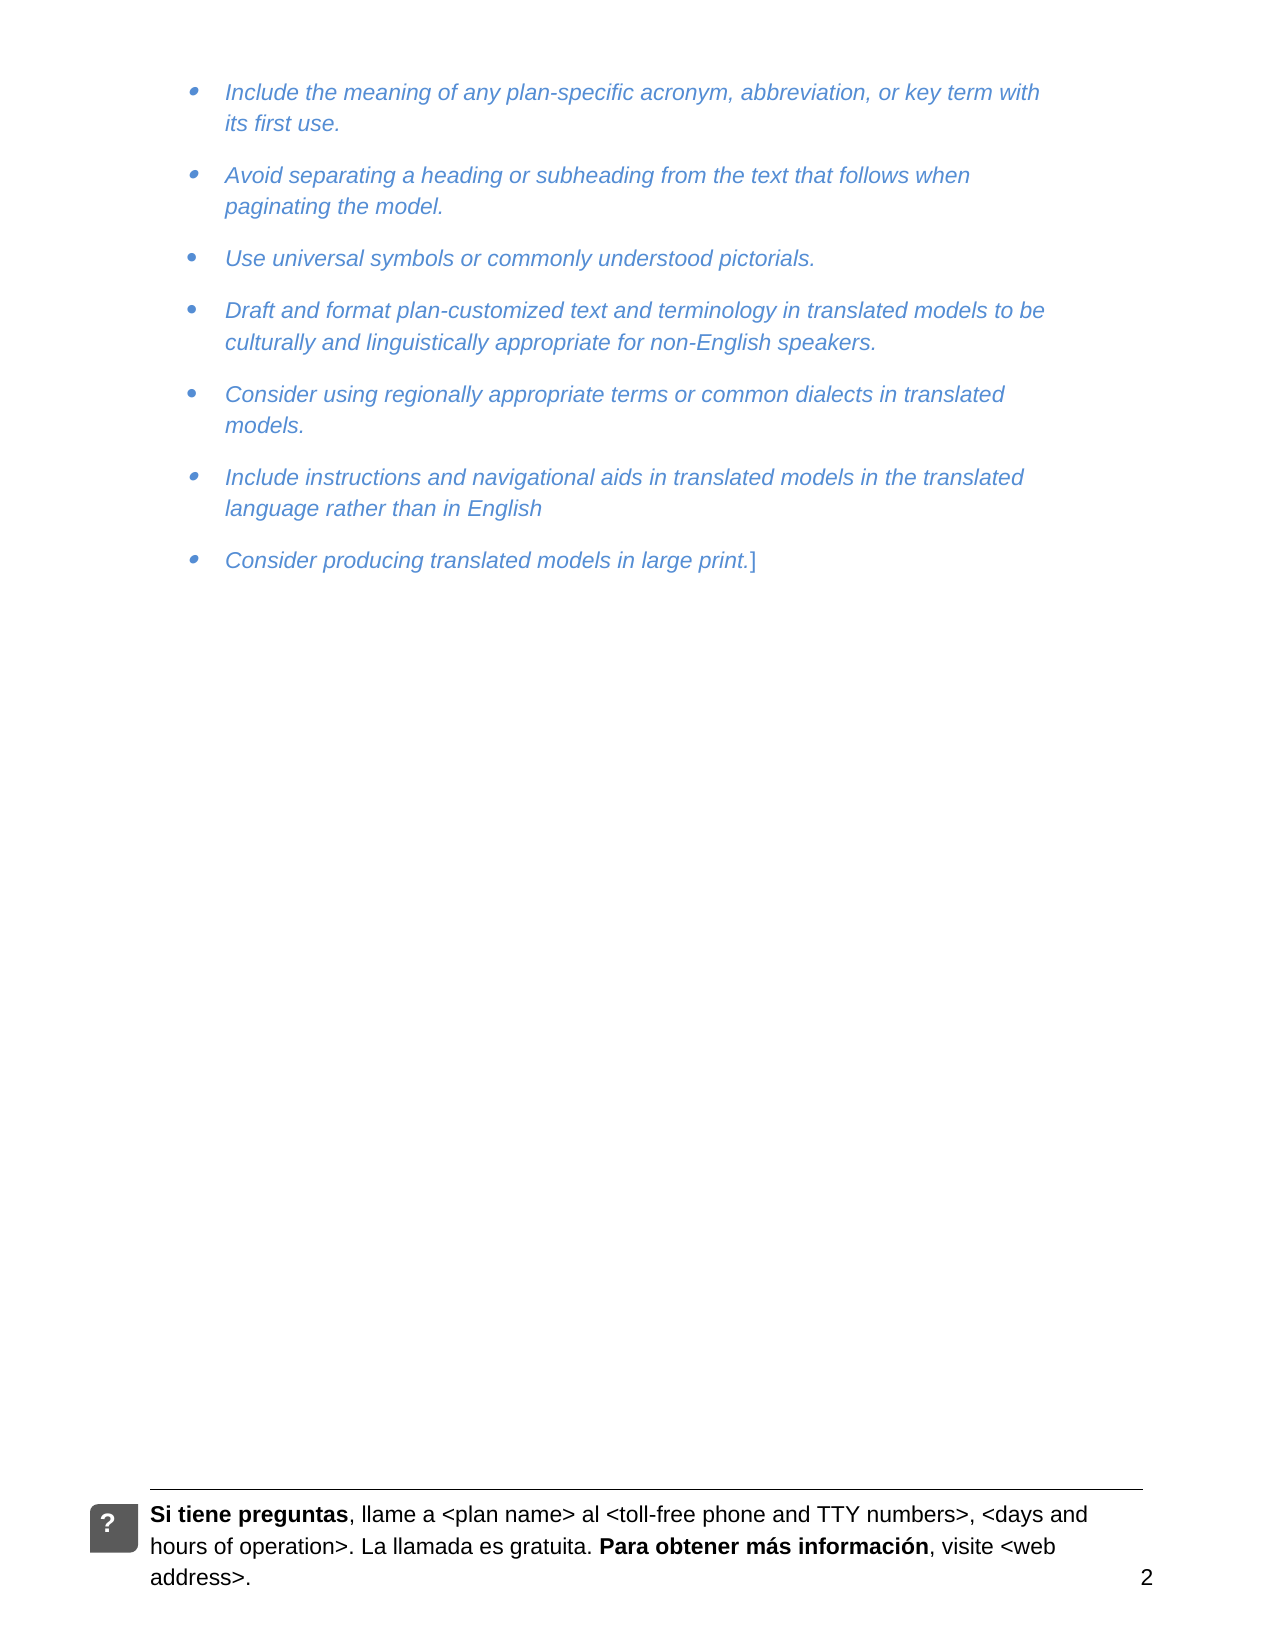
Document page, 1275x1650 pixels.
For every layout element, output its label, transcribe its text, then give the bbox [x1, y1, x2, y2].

list Use universal symbols or commonly understood pictorials. [187, 242, 1068, 273]
list Include instructions and navigational aids in translated models in the translated language rather than in English [187, 460, 1068, 523]
list Draft and format plan-customized text and terminology in translated models to be culturally and linguistically appropriate for non-English speakers. [187, 294, 1068, 356]
list Consider using regionally appropriate terms or common dialects in translated models. [187, 377, 1068, 439]
list Avoid separating a heading or subheading from the text that follows when paginating the model. [187, 158, 1068, 221]
list Include the meaning of any plan-specific acronym, abbreviation, or key term with its first use. [187, 75, 1068, 137]
list Consider producing translated models in large print.] [187, 544, 1068, 575]
